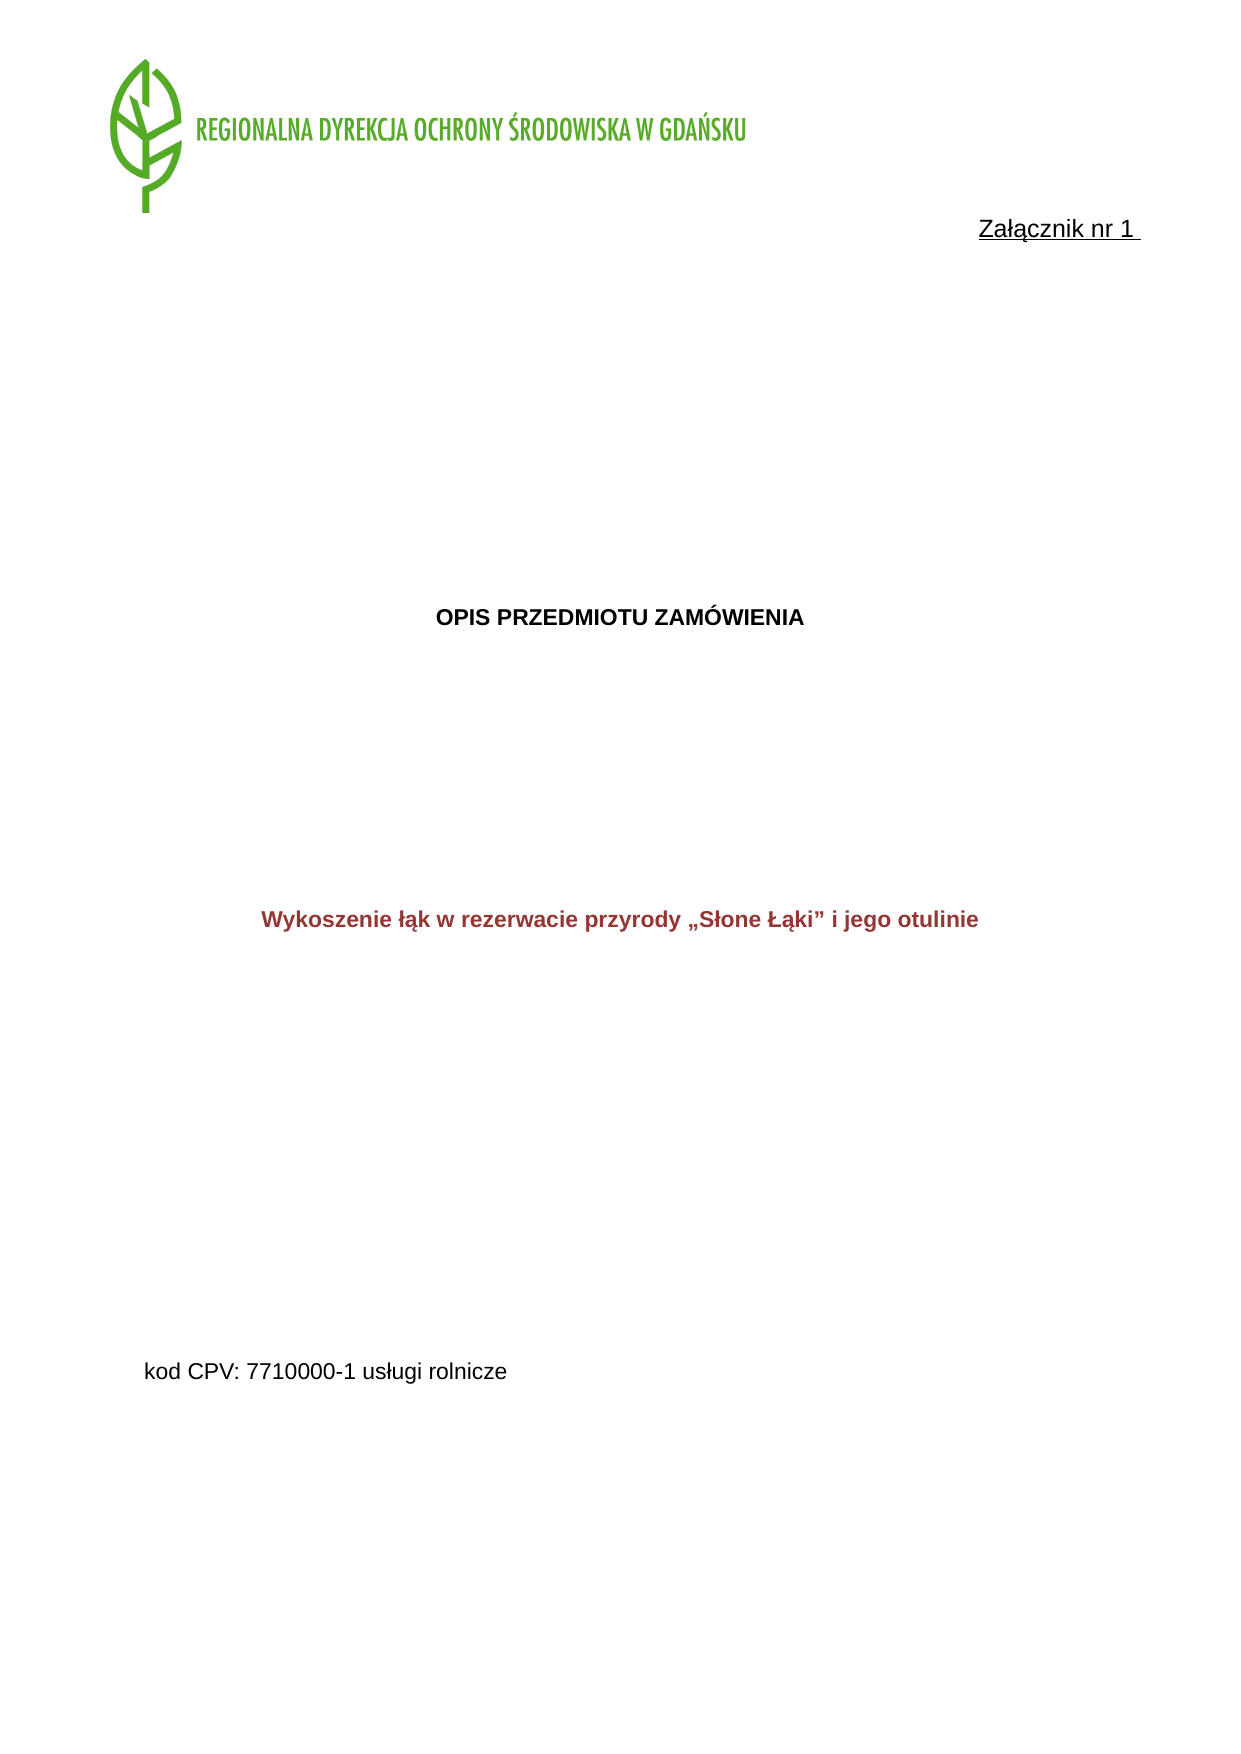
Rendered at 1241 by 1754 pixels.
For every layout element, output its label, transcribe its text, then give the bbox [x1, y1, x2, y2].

text OPIS PRZEDMIOTU ZAMÓWIENIA [106, 604, 1134, 630]
text Wykoszenie łąk w rezerwacie przyrody „Słone Łąki” i jego otulinie [106, 906, 1134, 932]
text Załącznik nr 1 [106, 214, 1134, 242]
picture [106, 59, 912, 214]
text kod CPV: 7710000-1 usługi rolnicze [106, 1358, 1134, 1384]
